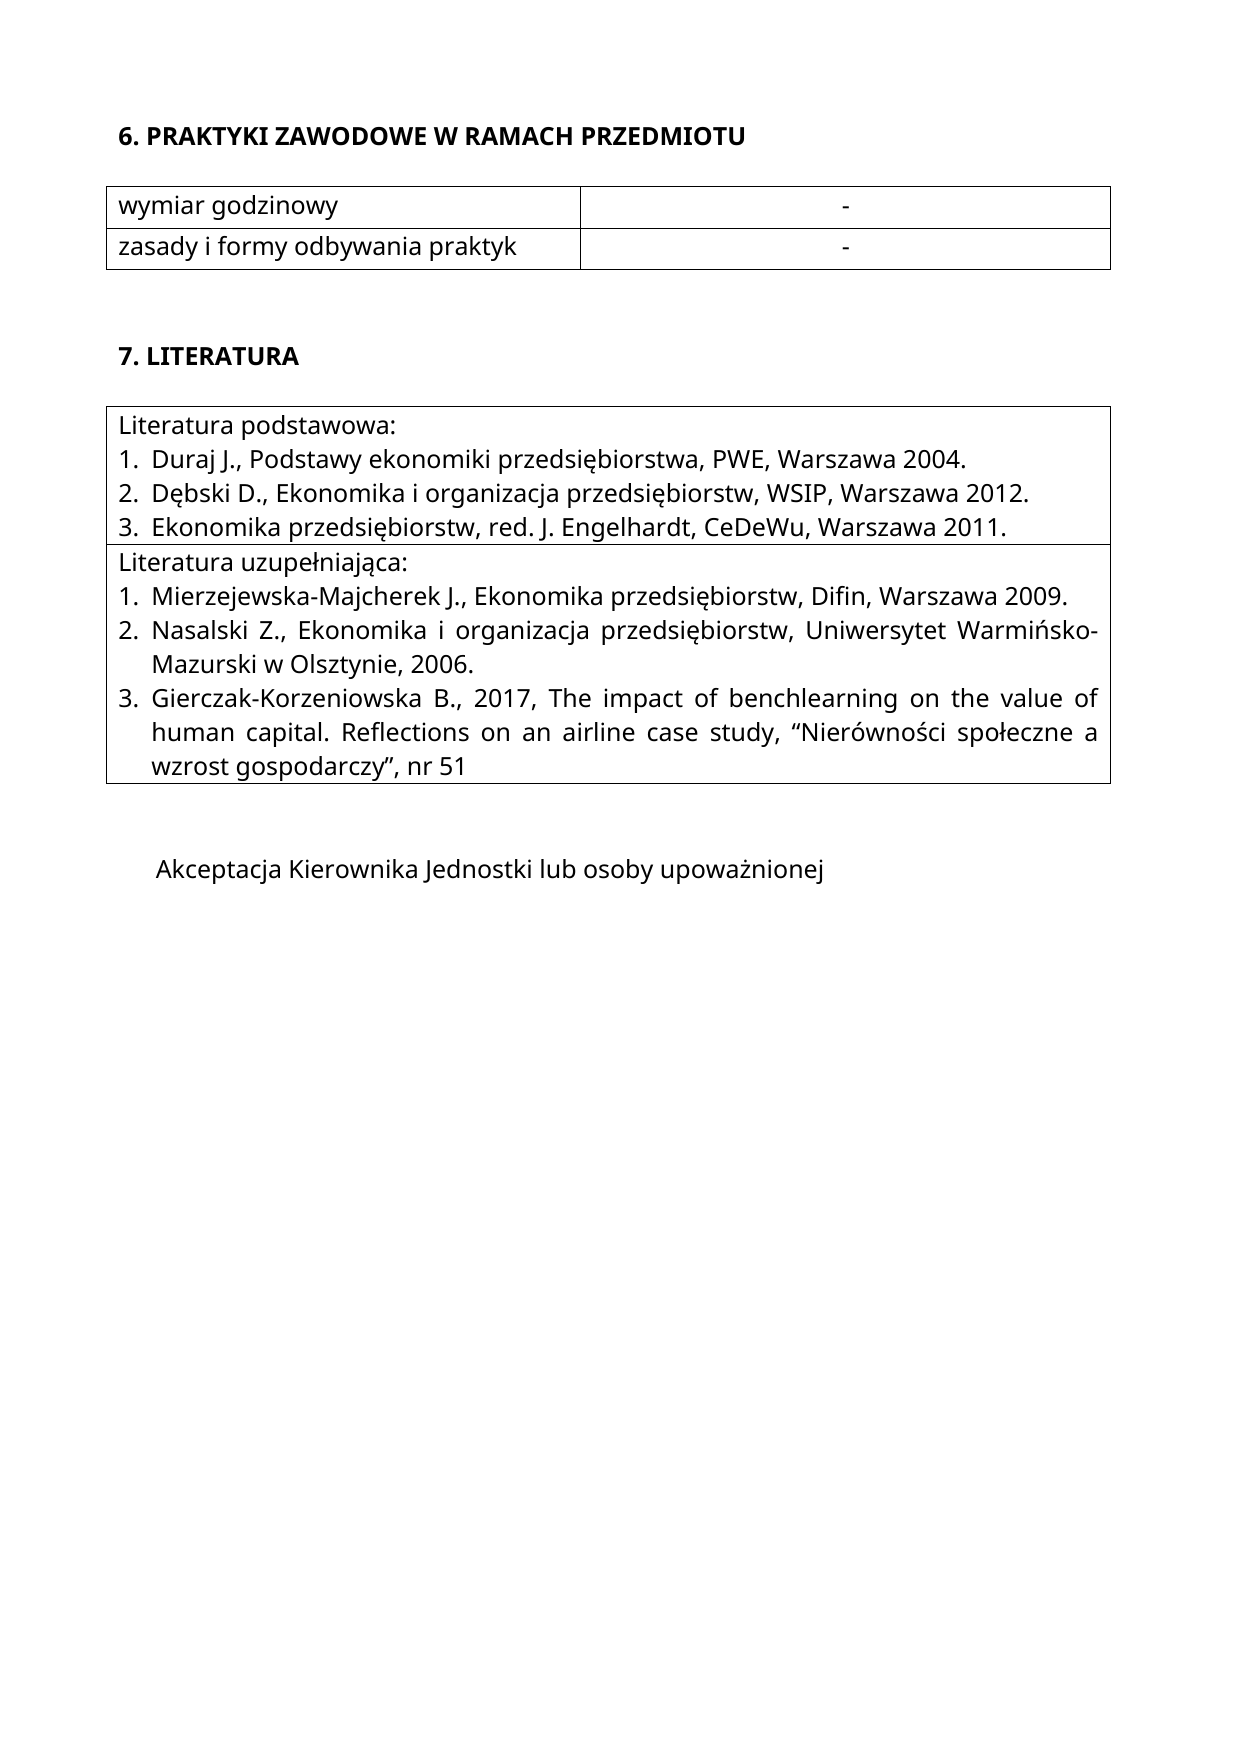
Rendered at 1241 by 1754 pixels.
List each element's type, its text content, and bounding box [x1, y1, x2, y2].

table_cell Literatura uzupełniająca: Mierzejewska-Majcherek J., Ekonomika przedsiębiorstw, Difin, Warszawa 2009. Nasalski Z., Ekonomika i organizacja przedsiębiorstw, Uniwersytet Warmińsko-Mazurski w Olsztynie, 2006. Gierczak-Korzeniowska B., 2017, The impact of benchlearning on the value of human capital. Reflections on an airline case study, “Nierówności społeczne a wzrost gospodarczy”, nr 51 [107, 545, 1110, 783]
table_cell zasady i formy odbywania praktyk [107, 229, 580, 269]
table_header - [581, 187, 1110, 228]
table_header Literatura podstawowa: Duraj J., Podstawy ekonomiki przedsiębiorstwa, PWE, Warszawa 2004. Dębski D., Ekonomika i organizacja przedsiębiorstw, WSIP, Warszawa 2012. Ekonomika przedsiębiorstw, red. J. Engelhardt, CeDeWu, Warszawa 2011. [107, 407, 1110, 543]
text 7. LITERATURA [118, 338, 1122, 372]
table_cell - [581, 229, 1110, 269]
text Akceptacja Kierownika Jednostki lub osoby upoważnionej [156, 852, 1122, 886]
table_header wymiar godzinowy [107, 187, 580, 228]
text 6. PRAKTYKI ZAWODOWE W RAMACH PRZEDMIOTU [118, 118, 1122, 152]
